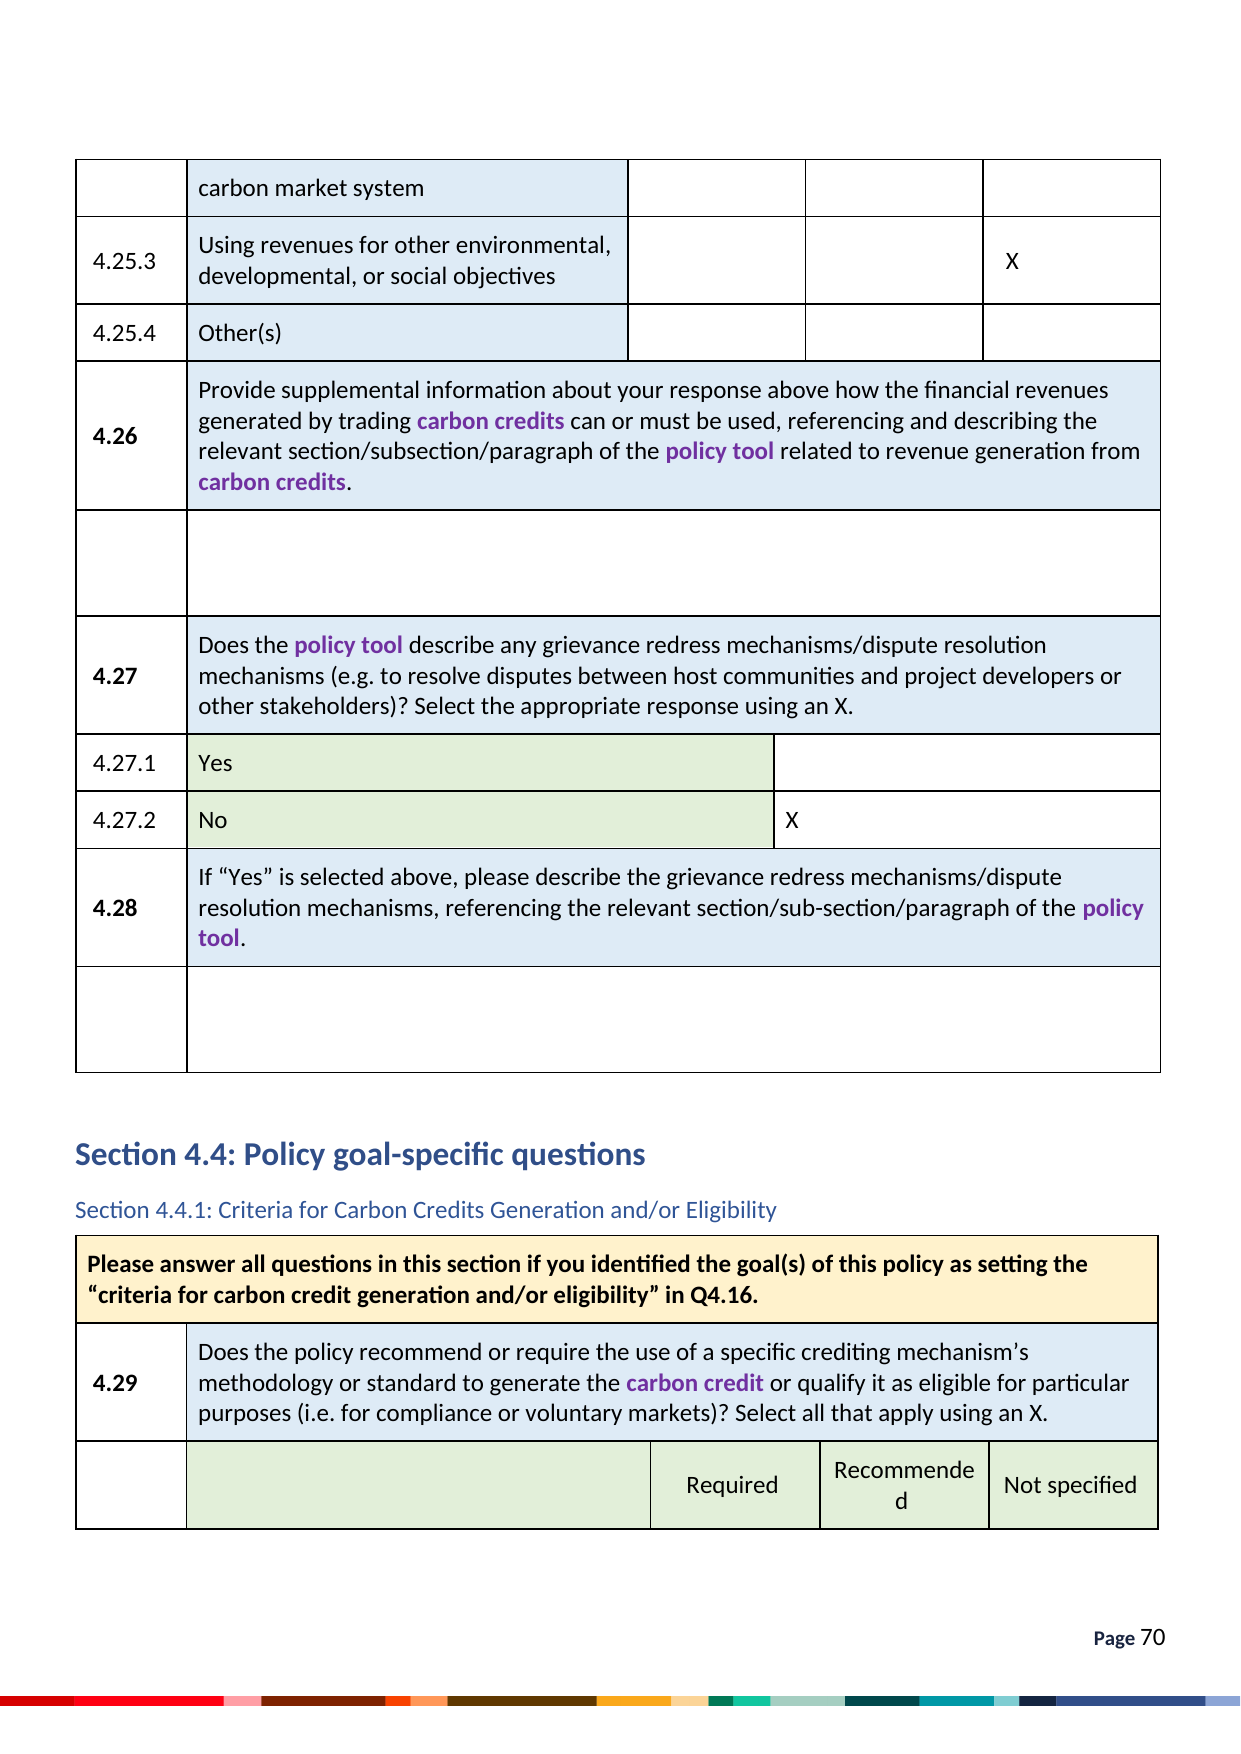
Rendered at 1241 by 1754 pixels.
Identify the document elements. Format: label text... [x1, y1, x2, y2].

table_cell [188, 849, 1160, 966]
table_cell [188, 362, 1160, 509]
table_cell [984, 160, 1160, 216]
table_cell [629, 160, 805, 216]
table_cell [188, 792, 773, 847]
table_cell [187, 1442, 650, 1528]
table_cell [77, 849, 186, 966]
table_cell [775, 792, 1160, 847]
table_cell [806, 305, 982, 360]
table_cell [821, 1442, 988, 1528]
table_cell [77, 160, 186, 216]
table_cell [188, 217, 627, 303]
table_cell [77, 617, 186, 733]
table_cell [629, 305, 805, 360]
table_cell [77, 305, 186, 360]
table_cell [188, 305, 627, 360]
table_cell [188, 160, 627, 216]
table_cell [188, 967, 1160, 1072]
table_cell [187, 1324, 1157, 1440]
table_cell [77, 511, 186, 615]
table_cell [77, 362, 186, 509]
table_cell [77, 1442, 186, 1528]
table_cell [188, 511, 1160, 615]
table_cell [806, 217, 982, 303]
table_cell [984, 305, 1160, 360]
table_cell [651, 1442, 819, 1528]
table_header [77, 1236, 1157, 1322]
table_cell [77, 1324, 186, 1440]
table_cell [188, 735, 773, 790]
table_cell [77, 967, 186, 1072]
picture [0, 1696, 1241, 1706]
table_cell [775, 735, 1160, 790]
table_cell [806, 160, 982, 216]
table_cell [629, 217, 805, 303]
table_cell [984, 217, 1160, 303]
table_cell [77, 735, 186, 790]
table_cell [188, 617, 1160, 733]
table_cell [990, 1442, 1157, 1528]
subtitle Section 4.4.1: Criteria for Carbon Credits Generation and/or Eligibility [75, 1191, 1165, 1226]
subtitle Section 4.4: Policy goal-specific questions [75, 1133, 1165, 1174]
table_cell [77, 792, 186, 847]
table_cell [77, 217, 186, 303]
